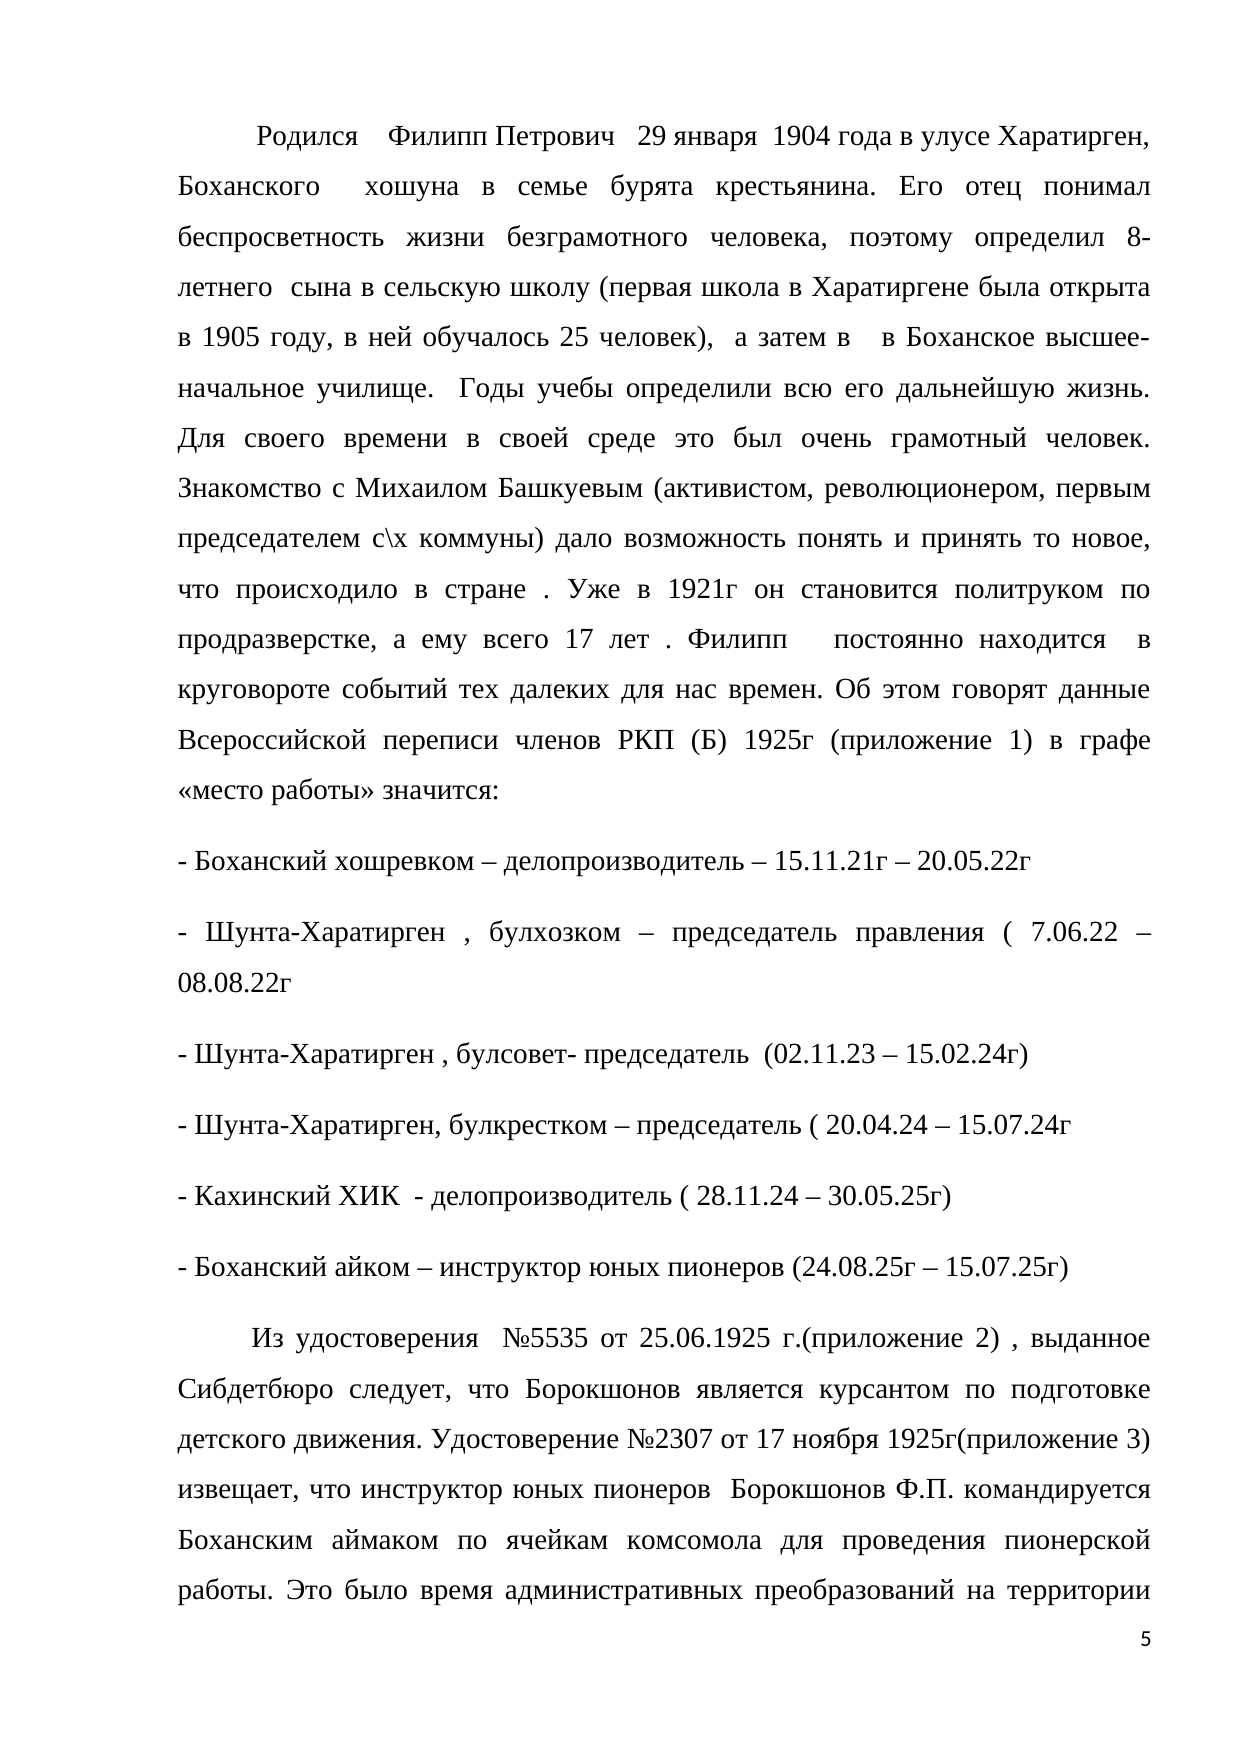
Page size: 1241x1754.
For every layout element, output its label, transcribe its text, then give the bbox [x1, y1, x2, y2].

text Родился Филипп Петрович 29 января 1904 года в улусе Харатирген, Боханского хошуна в семье бурята крестьянина. Его отец понимал беспросветность жизни безграмотного человека, поэтому определил 8-летнего сына в сельскую школу (первая школа в Харатиргене была открыта в 1905 году, в ней обучалось 25 человек), а затем в в Боханское высшее-начальное училище. Годы учебы определили всю его дальнейшую жизнь. Для своего времени в своей среде это был очень грамотный человек. Знакомство с Михаилом Башкуевым (активистом, революционером, первым председателем с\х коммуны) дало возможность понять и принять то новое, что происходило в стране . Уже в 1921г он становится политруком по продразверстке, а ему всего 17 лет . Филипп постоянно находится в круговороте событий тех далеких для нас времен. Об этом говорят данные Всероссийской переписи членов РКП (Б) 1925г (приложение 1) в графе «место работы» значится: [177, 118, 1152, 806]
text - Шунта-Харатирген, булкрестком – председатель ( 20.04.24 – 15.07.24г [177, 1107, 1152, 1141]
text - Кахинский ХИК - делопроизводитель ( 28.11.24 – 30.05.25г) [177, 1178, 1152, 1212]
text - Шунта-Харатирген , булхозком – председатель правления ( 7.06.22 – 08.08.22г [177, 914, 1152, 998]
text - Боханский хошревком – делопроизводитель – 15.11.21г – 20.05.22г [177, 843, 1152, 877]
text - Шунта-Харатирген , булсовет- председатель (02.11.23 – 15.02.24г) [177, 1036, 1152, 1069]
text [177, 1321, 1152, 1606]
text - Боханский айком – инструктор юных пионеров (24.08.25г – 15.07.25г) [177, 1249, 1152, 1283]
